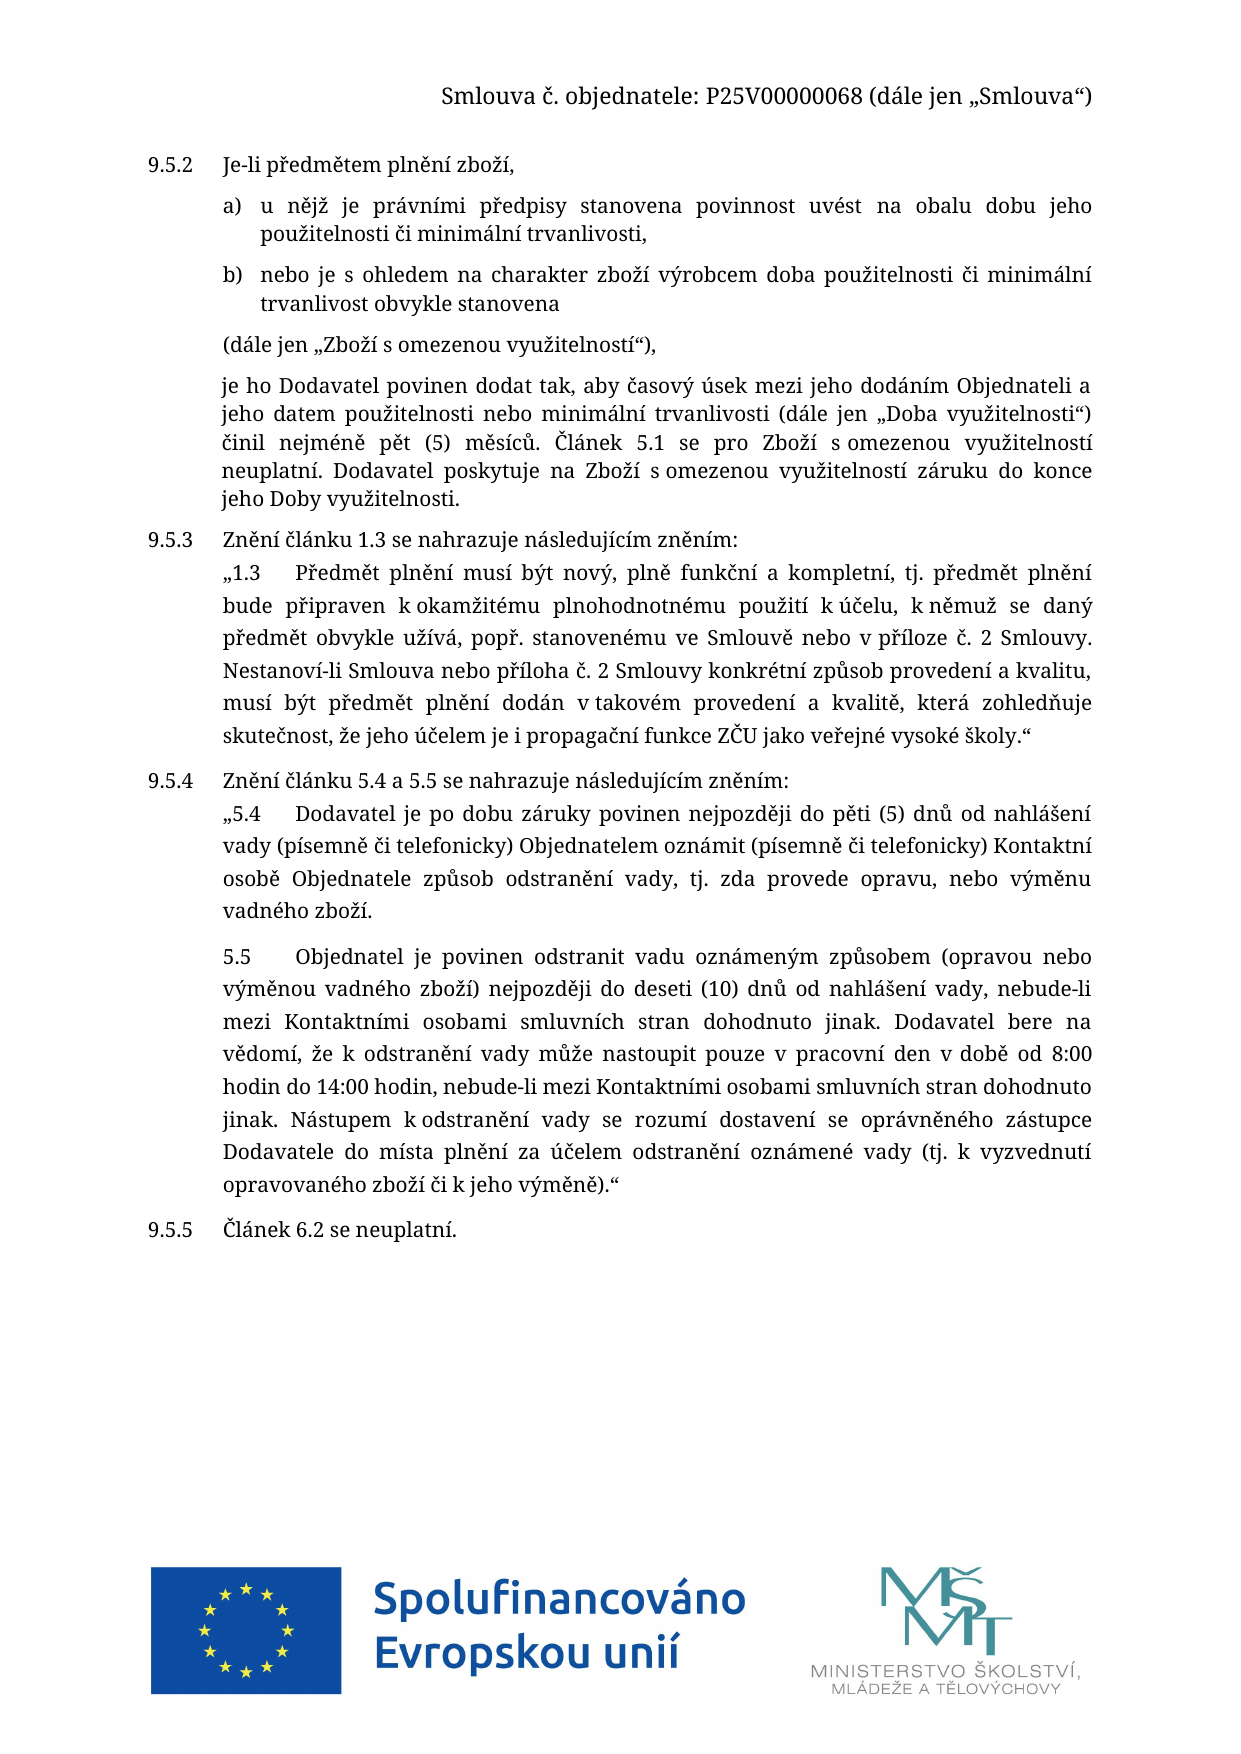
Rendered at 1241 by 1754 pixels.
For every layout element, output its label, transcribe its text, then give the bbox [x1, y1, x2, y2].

list Znění článku 1.3 se nahrazuje následujícím zněním: [148, 526, 1093, 554]
list u nějž je právními předpisy stanovena povinnost uvést na obalu dobu jeho použitelnosti či minimální trvanlivosti, [223, 191, 1093, 248]
list 5.5 Objednatel je povinen odstranit vadu oznámeným způsobem (opravou nebo výměnou vadného zboží) nejpozději do deseti (10) dnů od nahlášení vady, nebude-li mezi Kontaktními osobami smluvních stran dohodnuto jinak. Dodavatel bere na vědomí, že k odstranění vady může nastoupit pouze v pracovní den v době od 8:00 hodin do 14:00 hodin, nebude-li mezi Kontaktními osobami smluvních stran dohodnuto jinak. Nástupem k odstranění vady se rozumí dostavení se oprávněného zástupce Dodavatele do místa plnění za účelem odstranění oznámené vady (tj. k vyzvednutí opravovaného zboží či k jeho výměně).“ [223, 942, 1093, 1198]
picture [147, 1563, 1093, 1698]
list Článek 6.2 se neuplatní. [148, 1215, 1093, 1243]
text je ho Dodavatel povinen dodat tak, aby časový úsek mezi jeho dodáním Objednateli a jeho datem použitelnosti nebo minimální trvanlivosti (dále jen „Doba využitelnosti“) činil nejméně pět (5) měsíců. Článek 5.1 se pro Zboží s omezenou využitelností neuplatní. Dodavatel poskytuje na Zboží s omezenou využitelností záruku do konce jeho Doby využitelnosti. [221, 371, 1093, 513]
list Znění článku 5.4 a 5.5 se nahrazuje následujícím zněním: [148, 766, 1093, 795]
list nebo je s ohledem na charakter zboží výrobcem doba použitelnosti či minimální trvanlivost obvykle stanovena [223, 261, 1093, 317]
list Je-li předmětem plnění zboží, [148, 150, 1093, 179]
list „5.4 Dodavatel je po dobu záruky povinen nejpozději do pěti (5) dnů od nahlášení vady (písemně či telefonicky) Objednatelem oznámit (písemně či telefonicky) Kontaktní osobě Objednatele způsob odstranění vady, tj. zda provede opravu, nebo výměnu vadného zboží. [223, 799, 1093, 925]
text (dále jen „Zboží s omezenou využitelností“), [223, 330, 1093, 358]
list „1.3 Předmět plnění musí být nový, plně funkční a kompletní, tj. předmět plnění bude připraven k okamžitému plnohodnotnému použití k účelu, k němuž se daný předmět obvykle užívá, popř. stanovenému ve Smlouvě nebo v příloze č. 2 Smlouvy. Nestanoví-li Smlouva nebo příloha č. 2 Smlouvy konkrétní způsob provedení a kvalitu, musí být předmět plnění dodán v takovém provedení a kvalitě, která zohledňuje skutečnost, že jeho účelem je i propagační funkce ZČU jako veřejné vysoké školy.“ [223, 558, 1093, 749]
